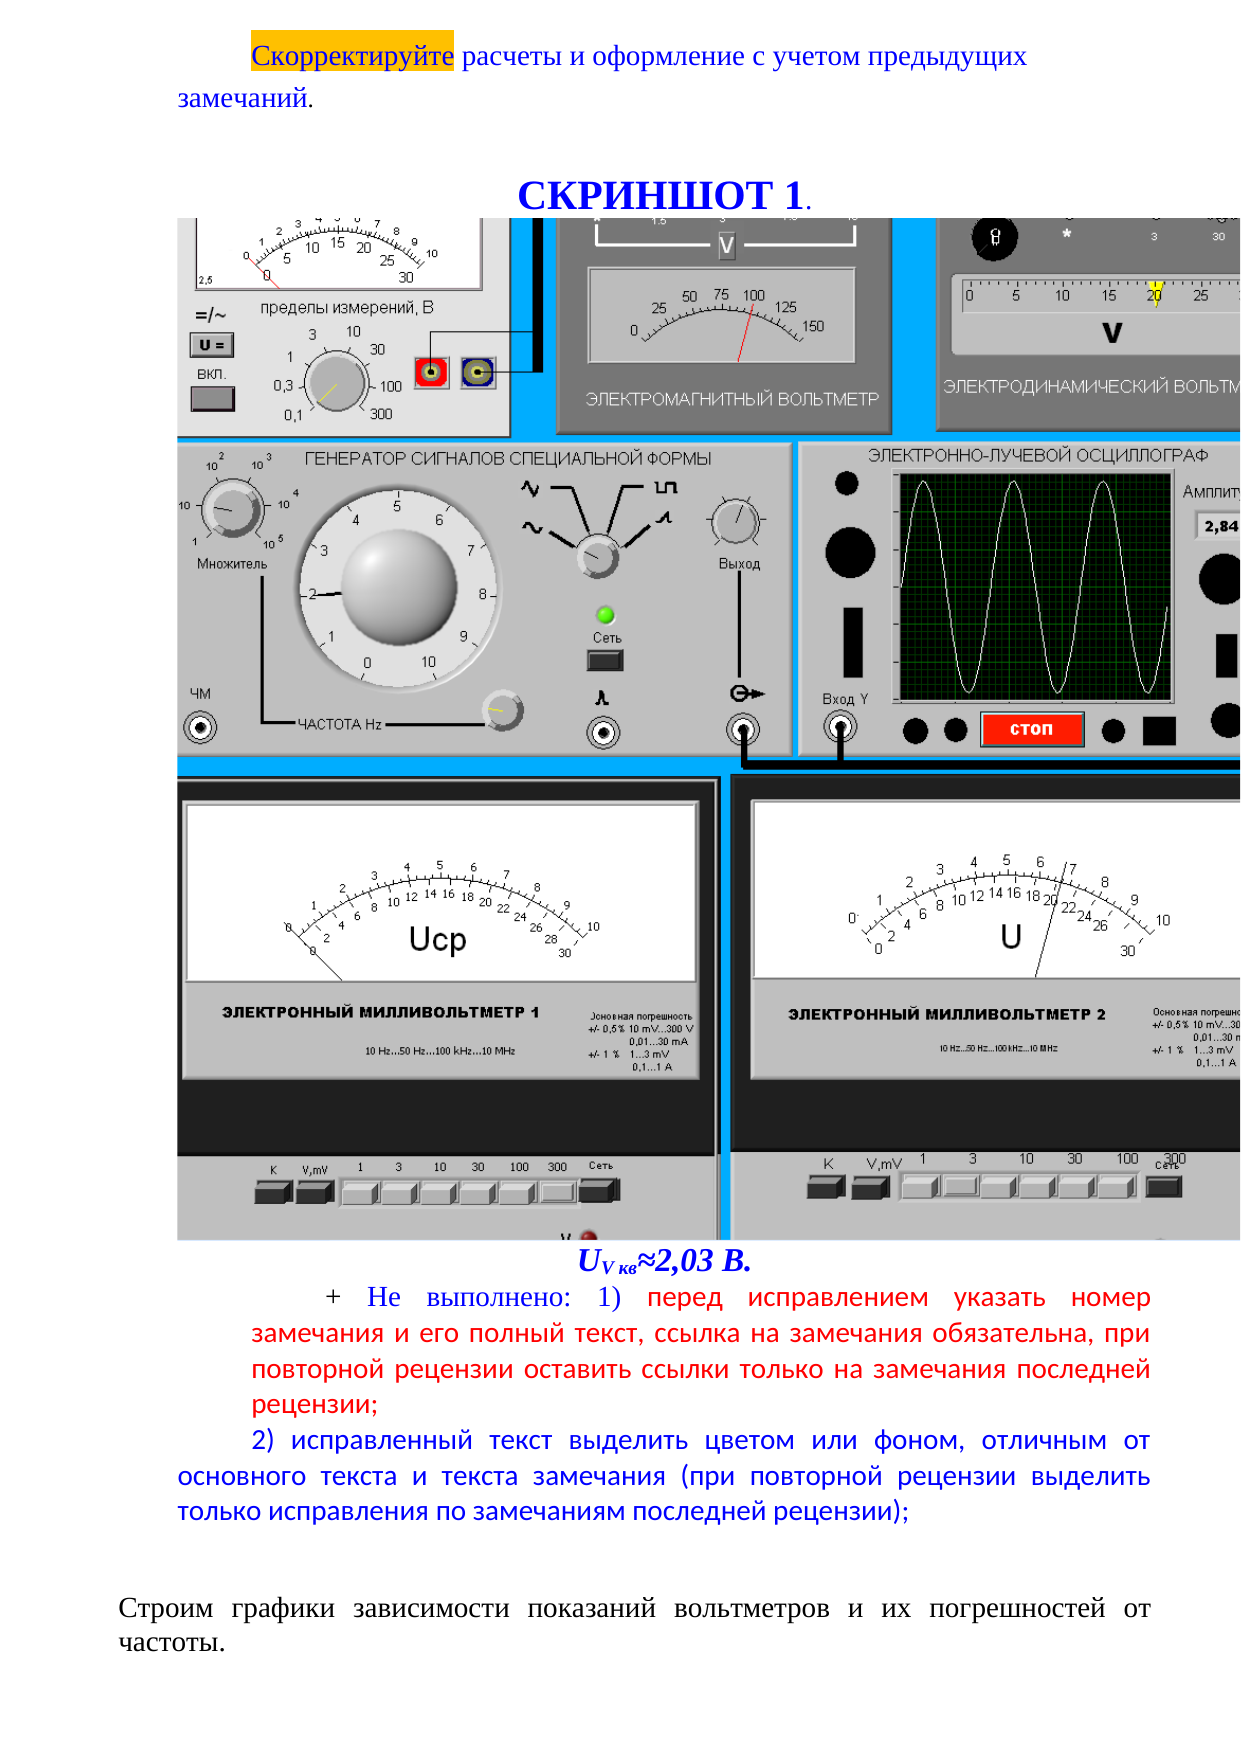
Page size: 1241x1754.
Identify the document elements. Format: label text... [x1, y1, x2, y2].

text Строим графики зависимости показаний вольтметров и их погрешностей от частоты. [118, 1590, 1152, 1657]
text СКРИНШОТ 1. [177, 171, 1152, 218]
picture [177, 775, 1241, 1241]
text + Не выполнено: 1) перед исправлением указать номер замечания и его полный текст, ссылка на замечания обязательна, при повторной рецензии оставить ссылки только на замечания последней рецензии; [251, 1278, 1152, 1421]
picture [556, 218, 892, 434]
picture [936, 218, 1241, 431]
text 2) исправленный текст выделить цветом или фоном, отличным от основного текста и текста замечания (при повторной рецензии выделить только исправления по замечаниям последней рецензии); [177, 1421, 1152, 1528]
text Скорректируйте расчеты и оформление с учетом предыдущих замечаний. [177, 29, 1152, 113]
picture [177, 442, 1241, 768]
picture [177, 218, 511, 437]
text UV кв≈2,03 В. [177, 1241, 1152, 1278]
picture [534, 218, 542, 371]
